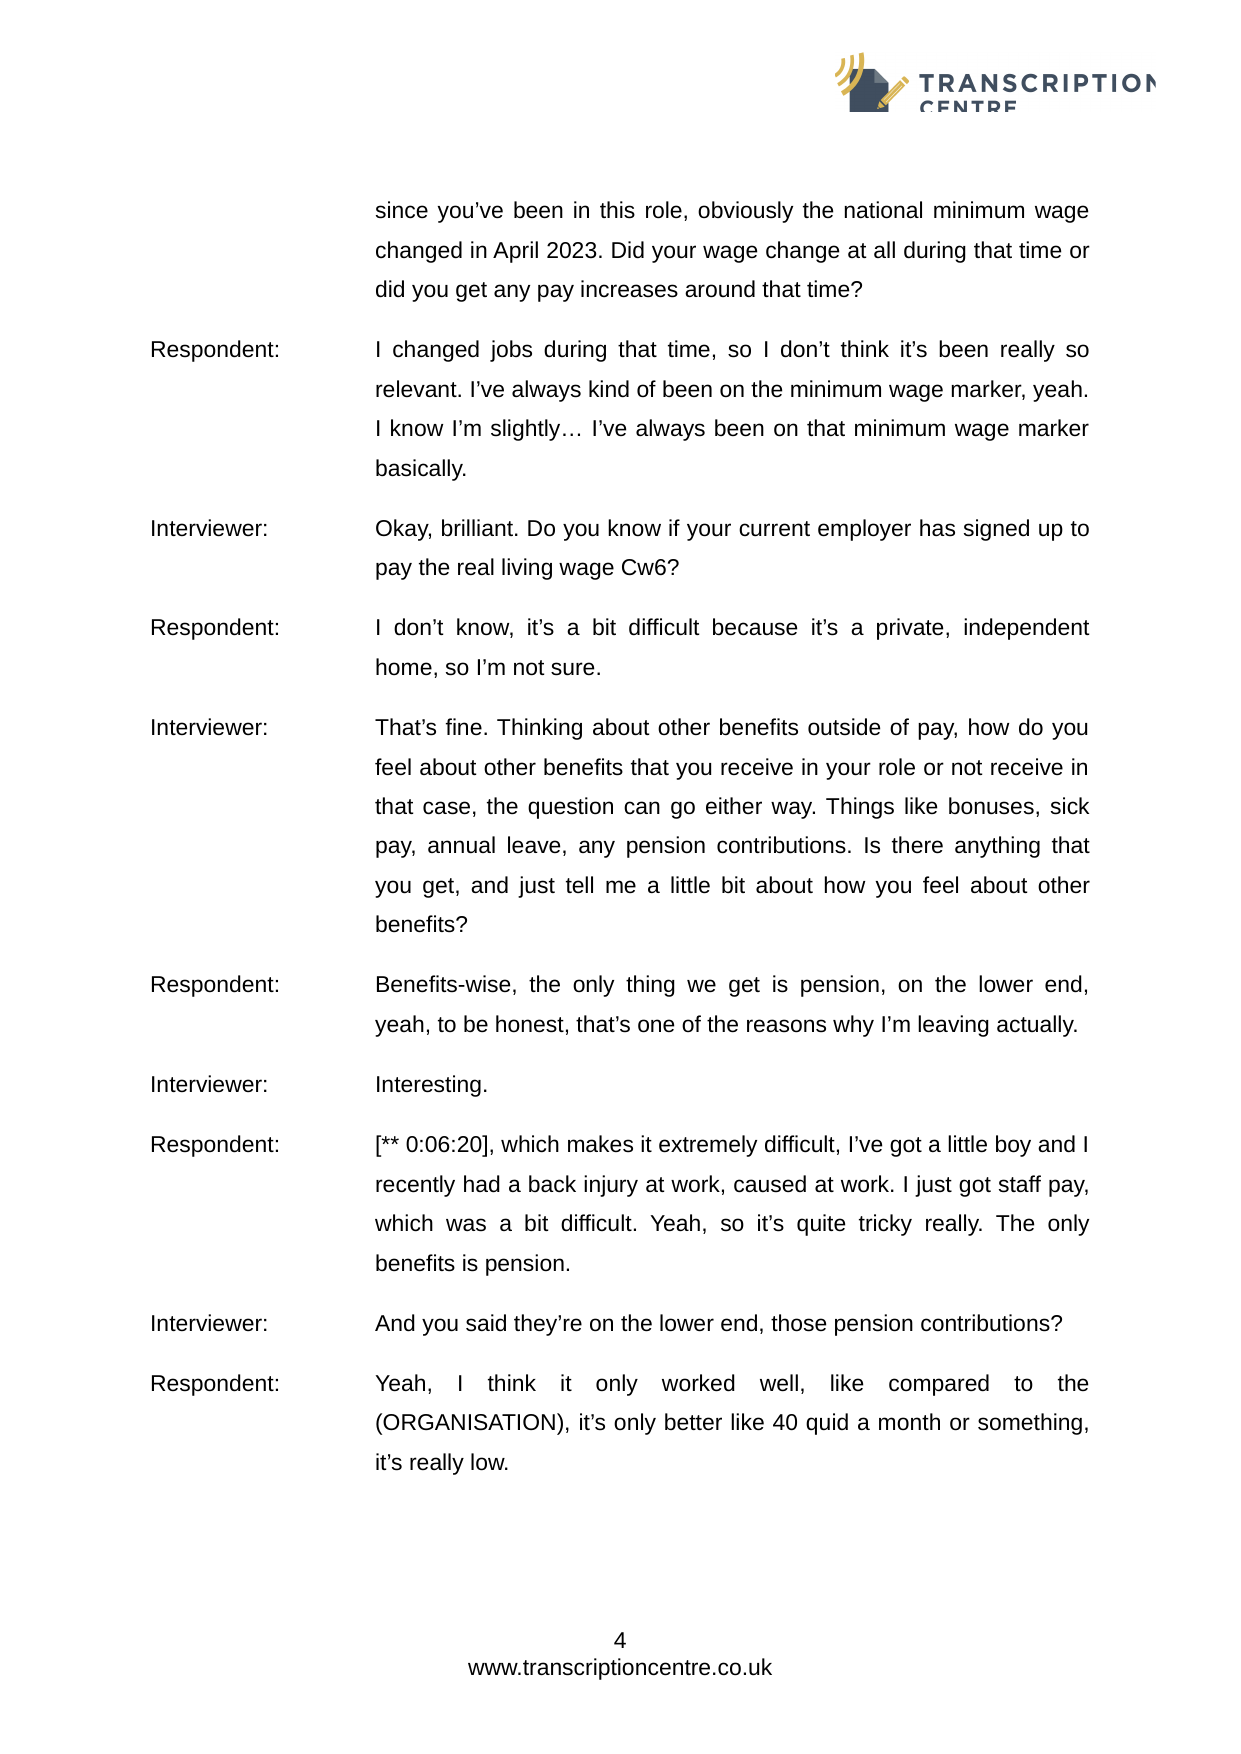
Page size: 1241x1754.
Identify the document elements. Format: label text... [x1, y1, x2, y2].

text Respondent: Benefits-wise, the only thing we get is pension, on the lower end, yeah, to be honest, that’s one of the reasons why I’m leaving actually. [150, 971, 1090, 1037]
text Interviewer: That’s fine. Thinking about other benefits outside of pay, how do you feel about other benefits that you receive in your role or not receive in that case, the question can go either way. Things like bonuses, sick pay, annual leave, any pension contributions. Is there anything that you get, and just tell me a little bit about how you feel about other benefits? [150, 714, 1090, 938]
text Respondent: I changed jobs during that time, so I don’t think it’s been really so relevant. I’ve always kind of been on the minimum wage marker, yeah. I know I’m slightly… I’ve always been on that minimum wage marker basically. [150, 336, 1090, 481]
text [150, 197, 1090, 302]
text Respondent: [** 0:06:20], which makes it extremely difficult, I’ve got a little boy and I recently had a back injury at work, caused at work. I just got staff pay, which was a bit difficult. Yeah, so it’s quite tricky really. The only benefits is pension. [150, 1131, 1090, 1276]
text Interviewer: And you said they’re on the lower end, those pension contributions? [150, 1310, 1090, 1336]
text Interviewer: Interesting. [150, 1071, 1090, 1097]
text Respondent: Yeah, I think it only worked well, like compared to the (ORGANISATION), it’s only better like 40 quid a month or something, it’s really low. [150, 1370, 1090, 1475]
text Respondent: I don’t know, it’s a bit difficult because it’s a private, independent home, so I’m not sure. [150, 614, 1090, 680]
picture [834, 52, 1156, 112]
text Interviewer: Okay, brilliant. Do you know if your current employer has signed up to pay the real living wage Cw6? [150, 515, 1090, 581]
